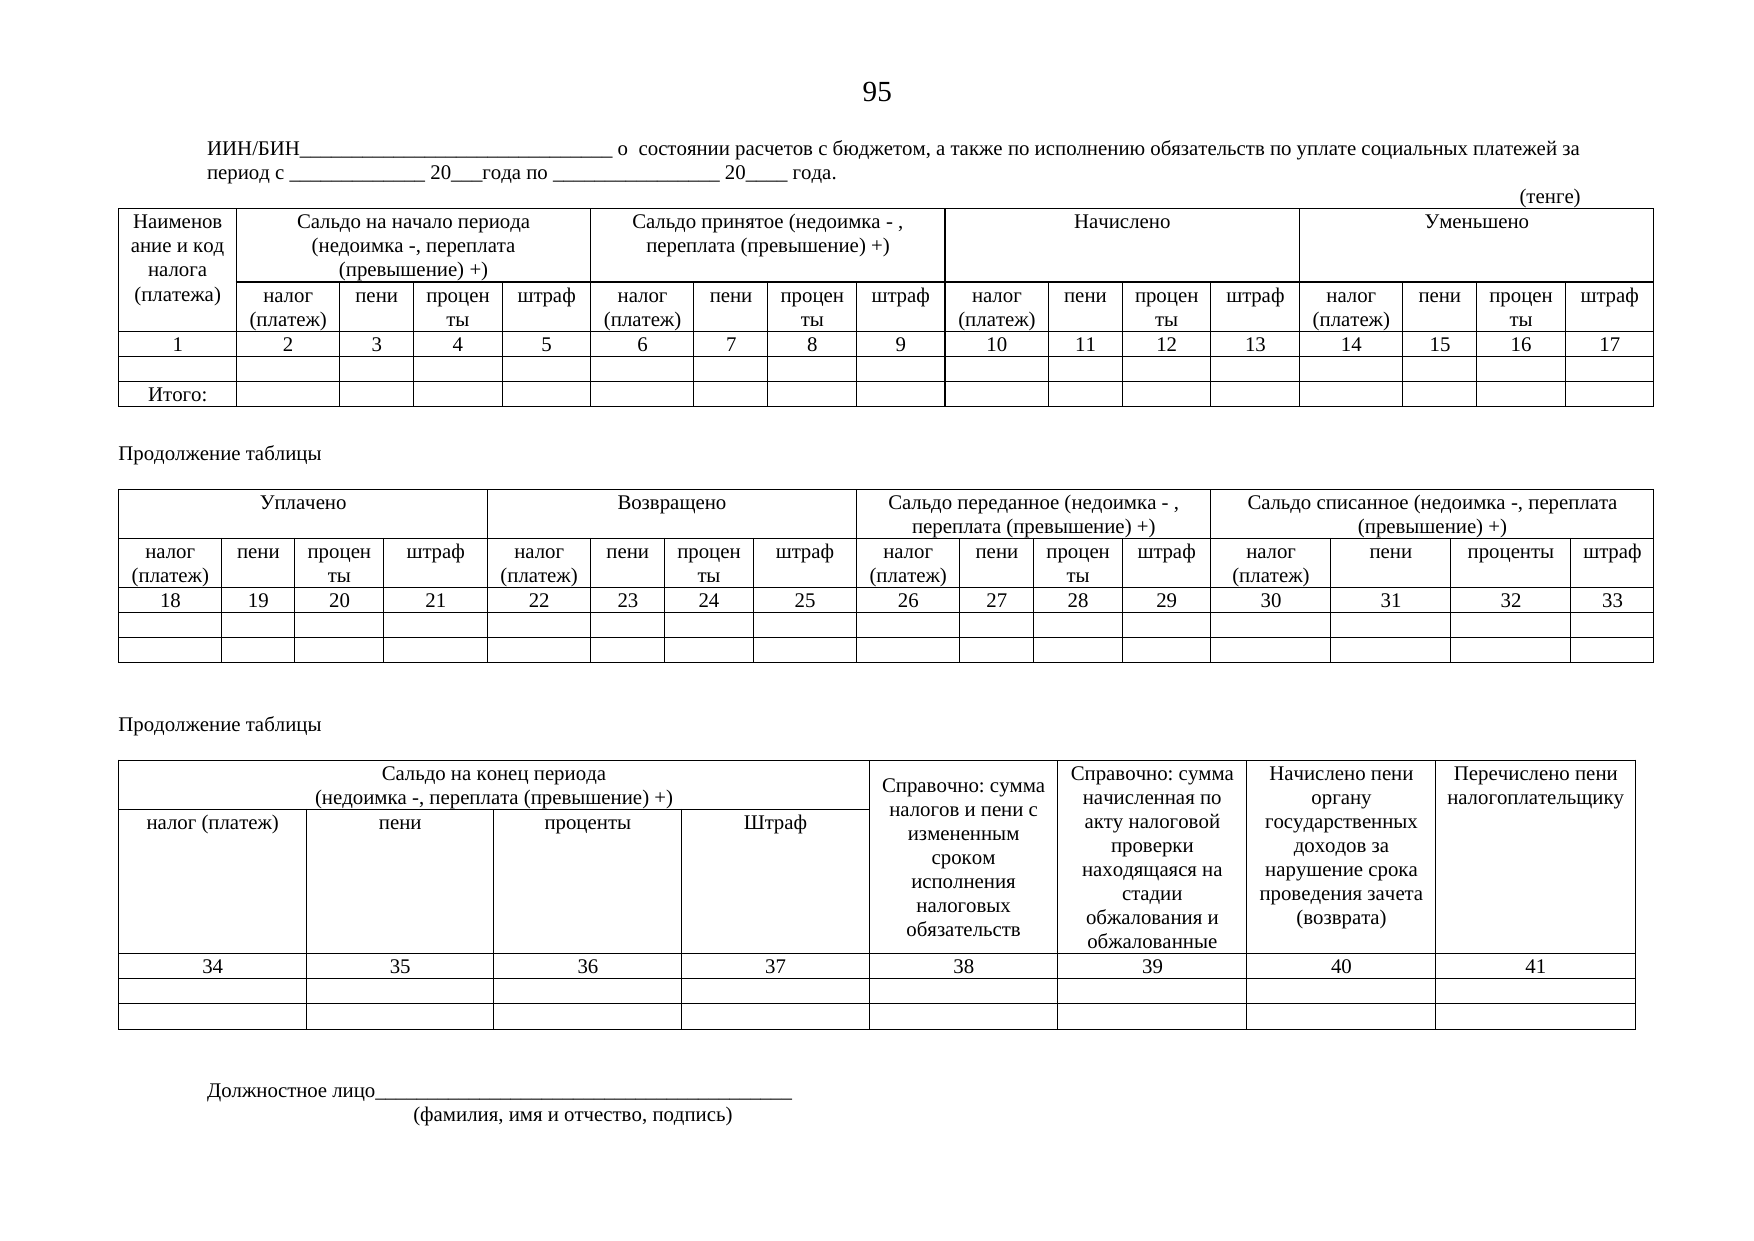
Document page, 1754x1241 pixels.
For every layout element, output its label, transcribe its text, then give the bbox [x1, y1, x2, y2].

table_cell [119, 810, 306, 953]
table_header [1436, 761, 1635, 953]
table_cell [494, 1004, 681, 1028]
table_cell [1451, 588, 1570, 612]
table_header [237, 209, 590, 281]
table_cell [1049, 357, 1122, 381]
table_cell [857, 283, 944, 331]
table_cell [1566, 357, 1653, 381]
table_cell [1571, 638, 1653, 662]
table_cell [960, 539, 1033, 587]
text (тенге) [118, 184, 1636, 208]
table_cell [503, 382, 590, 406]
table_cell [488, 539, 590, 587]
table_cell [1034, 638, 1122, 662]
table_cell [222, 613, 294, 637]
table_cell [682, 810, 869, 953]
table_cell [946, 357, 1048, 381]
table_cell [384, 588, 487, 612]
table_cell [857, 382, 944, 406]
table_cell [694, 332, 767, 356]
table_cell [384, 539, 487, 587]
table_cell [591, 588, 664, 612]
text Должностное лицо________________________________________ [118, 1078, 1636, 1102]
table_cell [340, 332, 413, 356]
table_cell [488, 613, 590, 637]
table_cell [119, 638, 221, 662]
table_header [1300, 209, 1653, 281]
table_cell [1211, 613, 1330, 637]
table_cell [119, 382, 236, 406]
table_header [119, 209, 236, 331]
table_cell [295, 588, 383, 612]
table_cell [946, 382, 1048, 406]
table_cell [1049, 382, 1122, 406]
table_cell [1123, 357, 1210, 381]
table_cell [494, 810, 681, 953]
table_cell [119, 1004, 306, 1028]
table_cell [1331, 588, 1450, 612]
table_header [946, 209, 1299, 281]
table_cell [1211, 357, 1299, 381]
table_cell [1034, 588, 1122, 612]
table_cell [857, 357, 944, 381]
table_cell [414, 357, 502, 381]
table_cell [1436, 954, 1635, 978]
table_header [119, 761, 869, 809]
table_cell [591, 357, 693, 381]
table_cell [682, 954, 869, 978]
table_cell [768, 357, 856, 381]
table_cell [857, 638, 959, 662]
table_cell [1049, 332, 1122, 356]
text ИИН/БИН______________________________ о состоянии расчетов с бюджетом, а также по исполнению обязательств по уплате социальных платежей за период с _____________ 20___года по ________________ 20____ года. [207, 136, 1636, 184]
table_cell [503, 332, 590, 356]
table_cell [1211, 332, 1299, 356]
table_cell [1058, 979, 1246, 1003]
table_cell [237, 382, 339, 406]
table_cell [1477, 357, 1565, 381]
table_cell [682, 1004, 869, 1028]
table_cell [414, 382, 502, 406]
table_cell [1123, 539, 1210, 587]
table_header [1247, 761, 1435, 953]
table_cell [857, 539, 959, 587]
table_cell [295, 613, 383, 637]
text (фамилия, имя и отчество, подпись) [118, 1102, 1636, 1126]
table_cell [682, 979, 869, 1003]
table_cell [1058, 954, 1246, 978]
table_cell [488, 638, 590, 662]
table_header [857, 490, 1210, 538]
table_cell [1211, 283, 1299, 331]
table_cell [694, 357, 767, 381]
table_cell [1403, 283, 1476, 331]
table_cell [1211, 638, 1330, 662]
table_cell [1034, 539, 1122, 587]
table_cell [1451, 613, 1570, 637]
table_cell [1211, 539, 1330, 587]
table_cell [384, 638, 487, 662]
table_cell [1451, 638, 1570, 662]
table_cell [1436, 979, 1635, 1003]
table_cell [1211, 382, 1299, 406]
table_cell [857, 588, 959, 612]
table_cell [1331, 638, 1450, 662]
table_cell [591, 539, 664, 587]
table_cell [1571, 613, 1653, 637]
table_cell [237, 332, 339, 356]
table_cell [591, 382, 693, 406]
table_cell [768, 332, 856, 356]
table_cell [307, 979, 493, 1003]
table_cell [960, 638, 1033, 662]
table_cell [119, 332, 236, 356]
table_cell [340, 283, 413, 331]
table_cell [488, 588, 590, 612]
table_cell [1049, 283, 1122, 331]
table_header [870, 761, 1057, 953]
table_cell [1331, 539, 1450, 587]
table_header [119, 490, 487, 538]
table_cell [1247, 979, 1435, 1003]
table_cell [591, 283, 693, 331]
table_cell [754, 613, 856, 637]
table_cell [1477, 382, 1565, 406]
text Продолжение таблицы [118, 711, 1636, 736]
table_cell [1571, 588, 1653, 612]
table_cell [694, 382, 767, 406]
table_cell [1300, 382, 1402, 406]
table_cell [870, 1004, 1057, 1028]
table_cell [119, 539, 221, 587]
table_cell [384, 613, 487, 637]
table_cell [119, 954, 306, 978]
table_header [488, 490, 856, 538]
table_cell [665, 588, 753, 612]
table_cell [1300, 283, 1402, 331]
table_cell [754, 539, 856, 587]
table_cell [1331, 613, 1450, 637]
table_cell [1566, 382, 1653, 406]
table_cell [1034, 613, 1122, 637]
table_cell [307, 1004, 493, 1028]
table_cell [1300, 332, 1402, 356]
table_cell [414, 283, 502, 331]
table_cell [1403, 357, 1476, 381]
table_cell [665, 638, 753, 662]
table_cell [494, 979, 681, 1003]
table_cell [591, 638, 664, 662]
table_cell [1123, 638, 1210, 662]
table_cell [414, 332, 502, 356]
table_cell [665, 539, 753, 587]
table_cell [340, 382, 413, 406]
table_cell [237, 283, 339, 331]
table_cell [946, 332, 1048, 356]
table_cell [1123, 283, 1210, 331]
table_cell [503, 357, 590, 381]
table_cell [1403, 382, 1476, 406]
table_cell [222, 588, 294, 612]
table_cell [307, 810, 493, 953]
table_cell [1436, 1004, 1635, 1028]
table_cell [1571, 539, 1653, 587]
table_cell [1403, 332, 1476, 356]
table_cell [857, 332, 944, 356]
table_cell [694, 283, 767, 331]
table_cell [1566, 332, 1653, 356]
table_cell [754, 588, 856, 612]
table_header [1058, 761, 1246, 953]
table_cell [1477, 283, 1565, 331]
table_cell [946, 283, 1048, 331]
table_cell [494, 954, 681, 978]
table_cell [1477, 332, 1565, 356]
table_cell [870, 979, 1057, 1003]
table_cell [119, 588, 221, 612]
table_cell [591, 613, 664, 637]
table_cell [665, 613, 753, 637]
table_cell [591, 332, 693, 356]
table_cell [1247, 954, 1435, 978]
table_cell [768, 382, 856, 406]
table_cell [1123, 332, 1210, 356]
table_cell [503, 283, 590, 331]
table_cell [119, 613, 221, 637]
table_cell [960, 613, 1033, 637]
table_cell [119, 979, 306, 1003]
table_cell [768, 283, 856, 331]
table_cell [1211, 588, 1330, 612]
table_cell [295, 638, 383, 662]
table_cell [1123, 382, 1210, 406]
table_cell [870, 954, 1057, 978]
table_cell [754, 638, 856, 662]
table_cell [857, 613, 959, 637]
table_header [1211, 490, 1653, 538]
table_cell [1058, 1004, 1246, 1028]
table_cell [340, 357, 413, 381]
text Продолжение таблицы [118, 441, 1636, 464]
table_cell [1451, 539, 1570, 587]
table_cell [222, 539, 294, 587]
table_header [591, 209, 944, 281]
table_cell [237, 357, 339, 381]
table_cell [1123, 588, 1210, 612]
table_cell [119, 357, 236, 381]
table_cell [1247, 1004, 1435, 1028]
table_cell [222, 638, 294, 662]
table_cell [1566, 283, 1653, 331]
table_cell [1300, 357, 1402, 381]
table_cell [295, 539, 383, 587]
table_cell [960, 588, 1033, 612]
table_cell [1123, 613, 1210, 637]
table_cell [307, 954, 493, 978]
